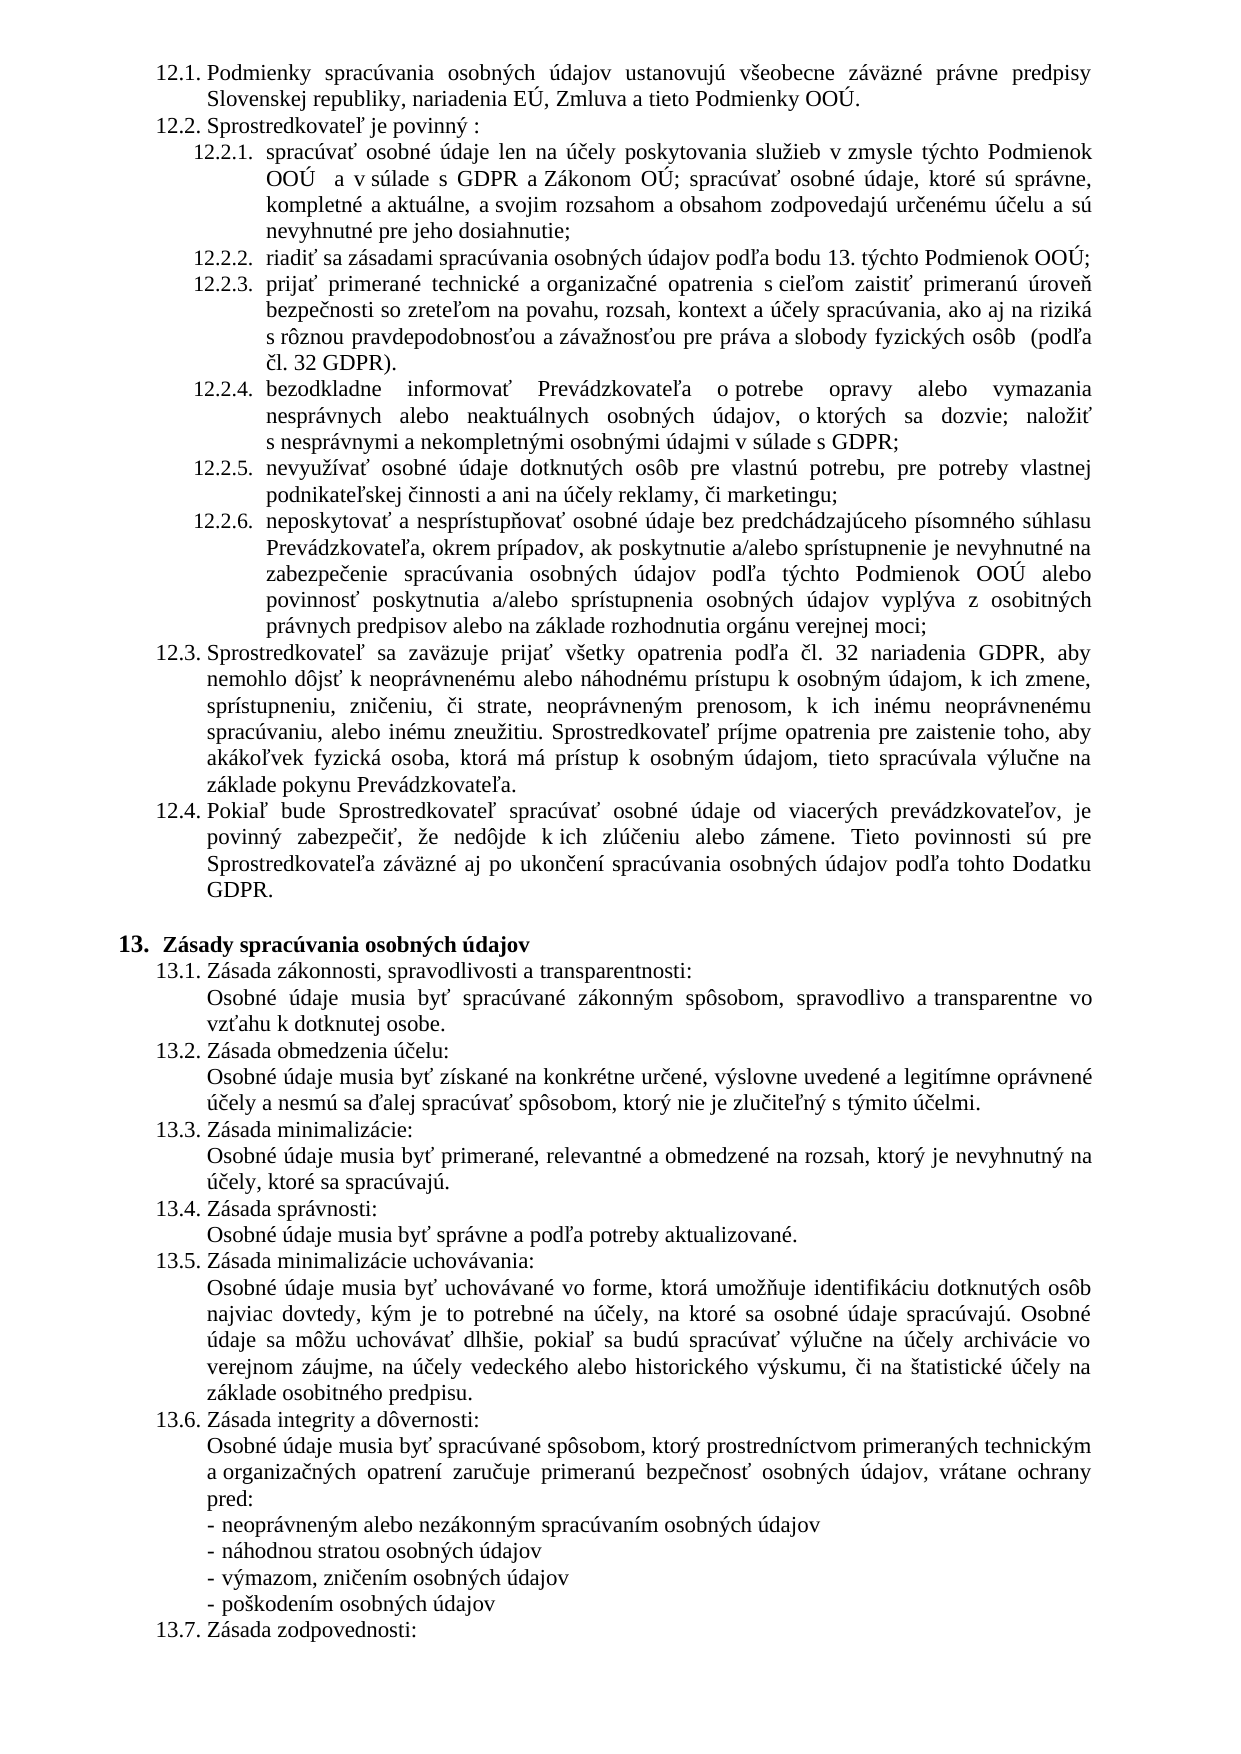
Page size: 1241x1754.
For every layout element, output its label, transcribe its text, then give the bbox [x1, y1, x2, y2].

list Podmienky spracúvania osobných údajov ustanovujú všeobecne záväzné právne predpisy Slovenskej republiky, nariadenia EÚ, Zmluva a tieto Podmienky OOÚ. [155, 59, 1092, 112]
text Osobné údaje musia byť získané na konkrétne určené, výslovne uvedené a legitímne oprávnené účely a nesmú sa ďalej spracúvať spôsobom, ktorý nie je zlučiteľný s týmito účelmi. [207, 1063, 1092, 1116]
list neoprávneným alebo nezákonným spracúvaním osobných údajov [207, 1511, 1092, 1537]
text Osobné údaje musia byť spracúvané spôsobom, ktorý prostredníctvom primeraných technickým a organizačných opatrení zaručuje primeranú bezpečnosť osobných údajov, vrátane ochrany pred: [207, 1432, 1092, 1511]
list Zásada integrity a dôvernosti: [155, 1406, 1092, 1432]
list prijať primerané technické a organizačné opatrenia s cieľom zaistiť primeranú úroveň bezpečnosti so zreteľom na povahu, rozsah, kontext a účely spracúvania, ako aj na riziká s rôznou pravdepodobnosťou a závažnosťou pre práva a slobody fyzických osôb (podľa čl. 32 GDPR). [193, 270, 1092, 375]
list spracúvať osobné údaje len na účely poskytovania služieb v zmysle týchto Podmienok OOÚ a v súlade s GDPR a Zákonom OÚ; spracúvať osobné údaje, ktoré sú správne, kompletné a aktuálne, a svojim rozsahom a obsahom zodpovedajú určenému účelu a sú nevyhnutné pre jeho dosiahnutie; [193, 138, 1092, 244]
list Zásady spracúvania osobných údajov [118, 929, 1092, 958]
list nevyužívať osobné údaje dotknutých osôb pre vlastnú potrebu, pre potreby vlastnej podnikateľskej činnosti a ani na účely reklamy, či marketingu; [193, 454, 1092, 507]
list náhodnou stratou osobných údajov [207, 1537, 1092, 1564]
list Zásada zodpovednosti: [155, 1616, 1092, 1643]
list bezodkladne informovať Prevádzkovateľa o potrebe opravy alebo vymazania nesprávnych alebo neaktuálnych osobných údajov, o ktorých sa dozvie; naložiť s nesprávnymi a nekompletnými osobnými údajmi v súlade s GDPR; [193, 375, 1092, 454]
list Zásada obmedzenia účelu: [155, 1037, 1092, 1063]
list Zásada zákonnosti, spravodlivosti a transparentnosti: [155, 958, 1092, 984]
list Pokiaľ bude Sprostredkovateľ spracúvať osobné údaje od viacerých prevádzkovateľov, je povinný zabezpečiť, že nedôjde k ich zlúčeniu alebo zámene. Tieto povinnosti sú pre Sprostredkovateľa záväzné aj po ukončení spracúvania osobných údajov podľa tohto Dodatku GDPR. [155, 797, 1092, 902]
text Osobné údaje musia byť uchovávané vo forme, ktorá umožňuje identifikáciu dotknutých osôb najviac dovtedy, kým je to potrebné na účely, na ktoré sa osobné údaje spracúvajú. Osobné údaje sa môžu uchovávať dlhšie, pokiaľ sa budú spracúvať výlučne na účely archivácie vo verejnom záujme, na účely vedeckého alebo historického výskumu, či na štatistické účely na základe osobitného predpisu. [207, 1274, 1092, 1406]
list Zásada správnosti: [155, 1195, 1092, 1221]
text Osobné údaje musia byť spracúvané zákonným spôsobom, spravodlivo a transparentne vo vzťahu k dotknutej osobe. [207, 984, 1092, 1037]
list poškodením osobných údajov [207, 1590, 1092, 1616]
list neposkytovať a nesprístupňovať osobné údaje bez predchádzajúceho písomného súhlasu Prevádzkovateľa, okrem prípadov, ak poskytnutie a/alebo sprístupnenie je nevyhnutné na zabezpečenie spracúvania osobných údajov podľa týchto Podmienok OOÚ alebo povinnosť poskytnutia a/alebo sprístupnenia osobných údajov vyplýva z osobitných právnych predpisov alebo na základe rozhodnutia orgánu verejnej moci; [193, 507, 1092, 639]
list Zásada minimalizácie uchovávania: [155, 1247, 1092, 1274]
text Osobné údaje musia byť správne a podľa potreby aktualizované. [207, 1221, 1092, 1247]
list riadiť sa zásadami spracúvania osobných údajov podľa bodu 13. týchto Podmienok OOÚ; [193, 244, 1092, 270]
list Sprostredkovateľ je povinný : [155, 112, 1092, 138]
list Zásada minimalizácie: [155, 1116, 1092, 1142]
text Osobné údaje musia byť primerané, relevantné a obmedzené na rozsah, ktorý je nevyhnutný na účely, ktoré sa spracúvajú. [207, 1142, 1092, 1195]
list Sprostredkovateľ sa zaväzuje prijať všetky opatrenia podľa čl. 32 nariadenia GDPR, aby nemohlo dôjsť k neoprávnenému alebo náhodnému prístupu k osobným údajom, k ich zmene, sprístupneniu, zničeniu, či strate, neoprávneným prenosom, k ich inému neoprávnenému spracúvaniu, alebo inému zneužitiu. Sprostredkovateľ príjme opatrenia pre zaistenie toho, aby akákoľvek fyzická osoba, ktorá má prístup k osobným údajom, tieto spracúvala výlučne na základe pokynu Prevádzkovateľa. [155, 639, 1092, 797]
list výmazom, zničením osobných údajov [207, 1564, 1092, 1590]
